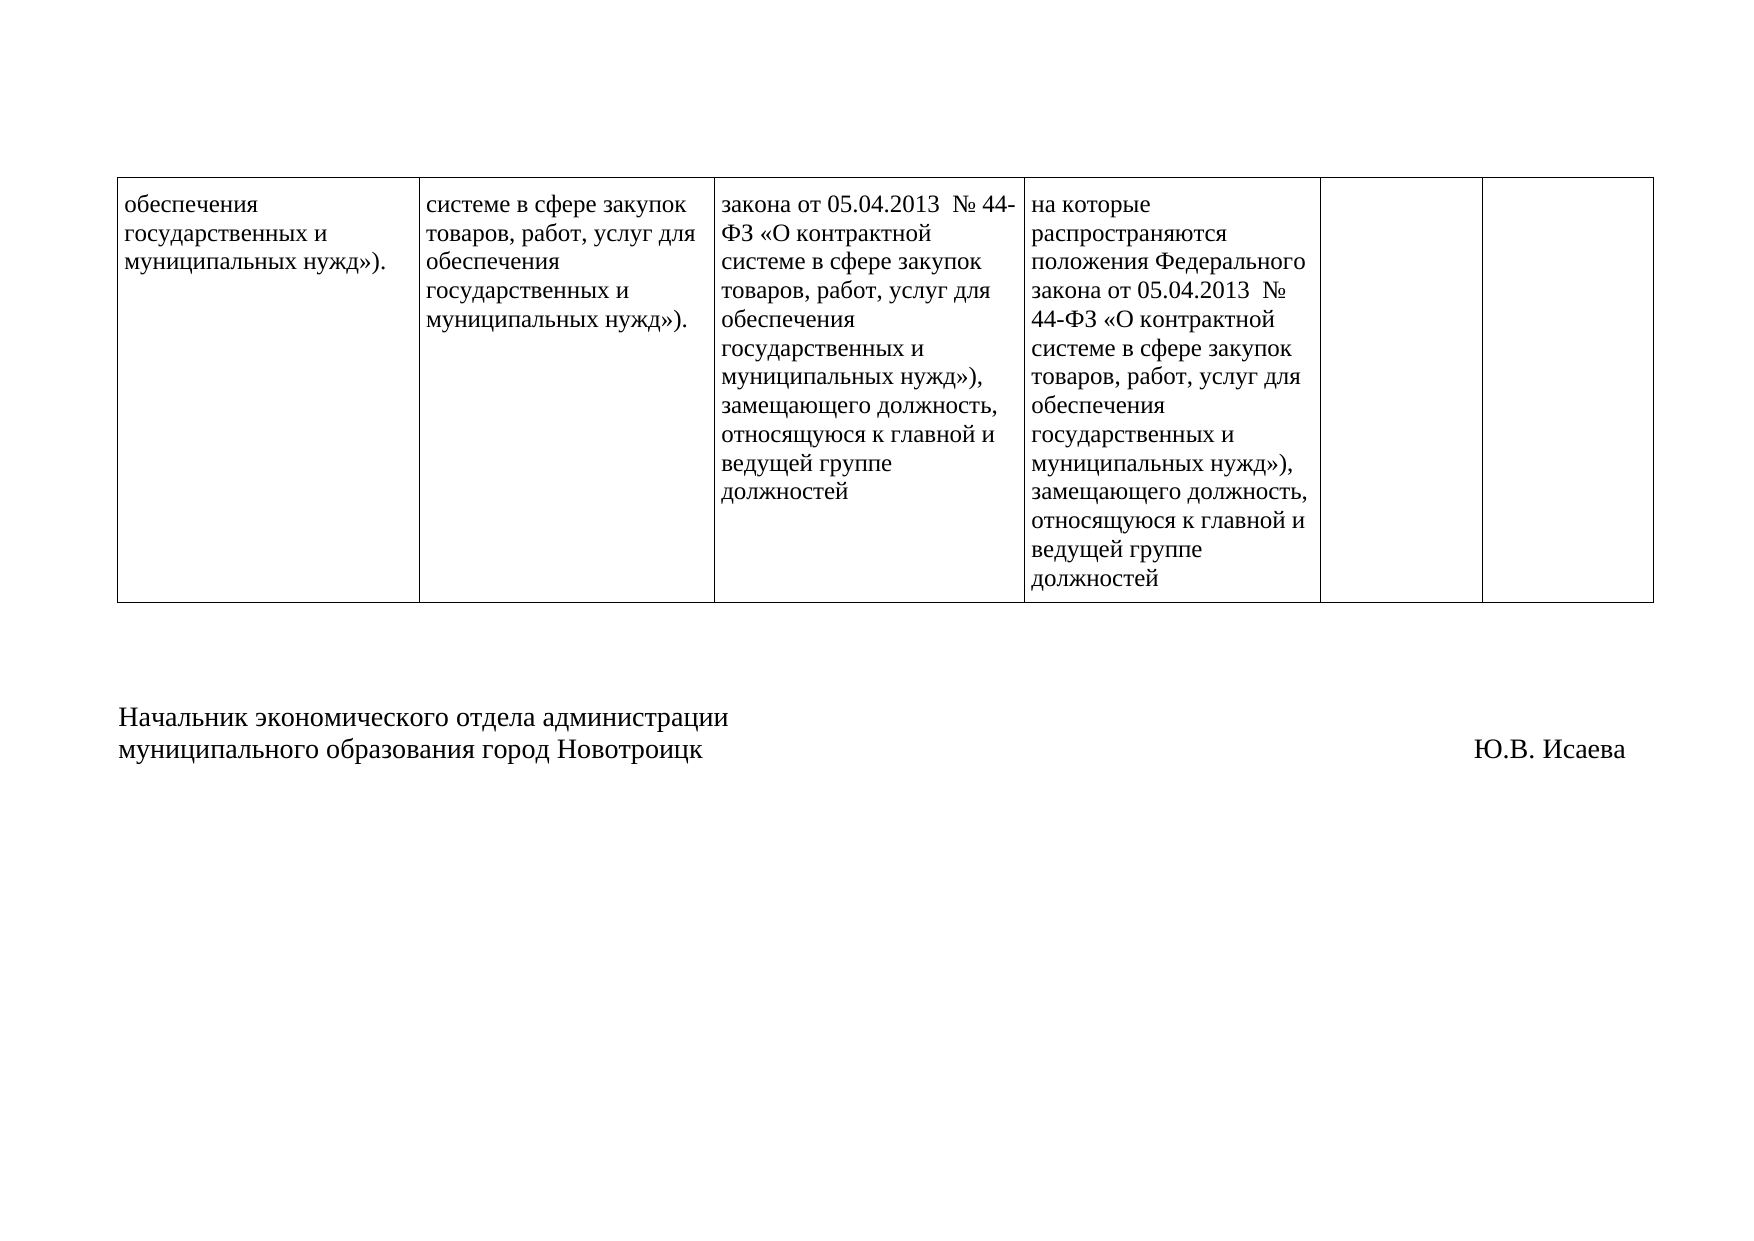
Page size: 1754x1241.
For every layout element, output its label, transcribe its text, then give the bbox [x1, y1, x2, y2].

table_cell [1025, 178, 1320, 602]
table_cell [420, 178, 714, 602]
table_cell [1483, 178, 1653, 602]
text Начальник экономического отдела администрации [118, 700, 1636, 733]
text муниципального образования город Новотроицк Ю.В. Исаева [118, 733, 1636, 765]
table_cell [1321, 178, 1482, 602]
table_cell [715, 178, 1024, 602]
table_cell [118, 178, 419, 602]
